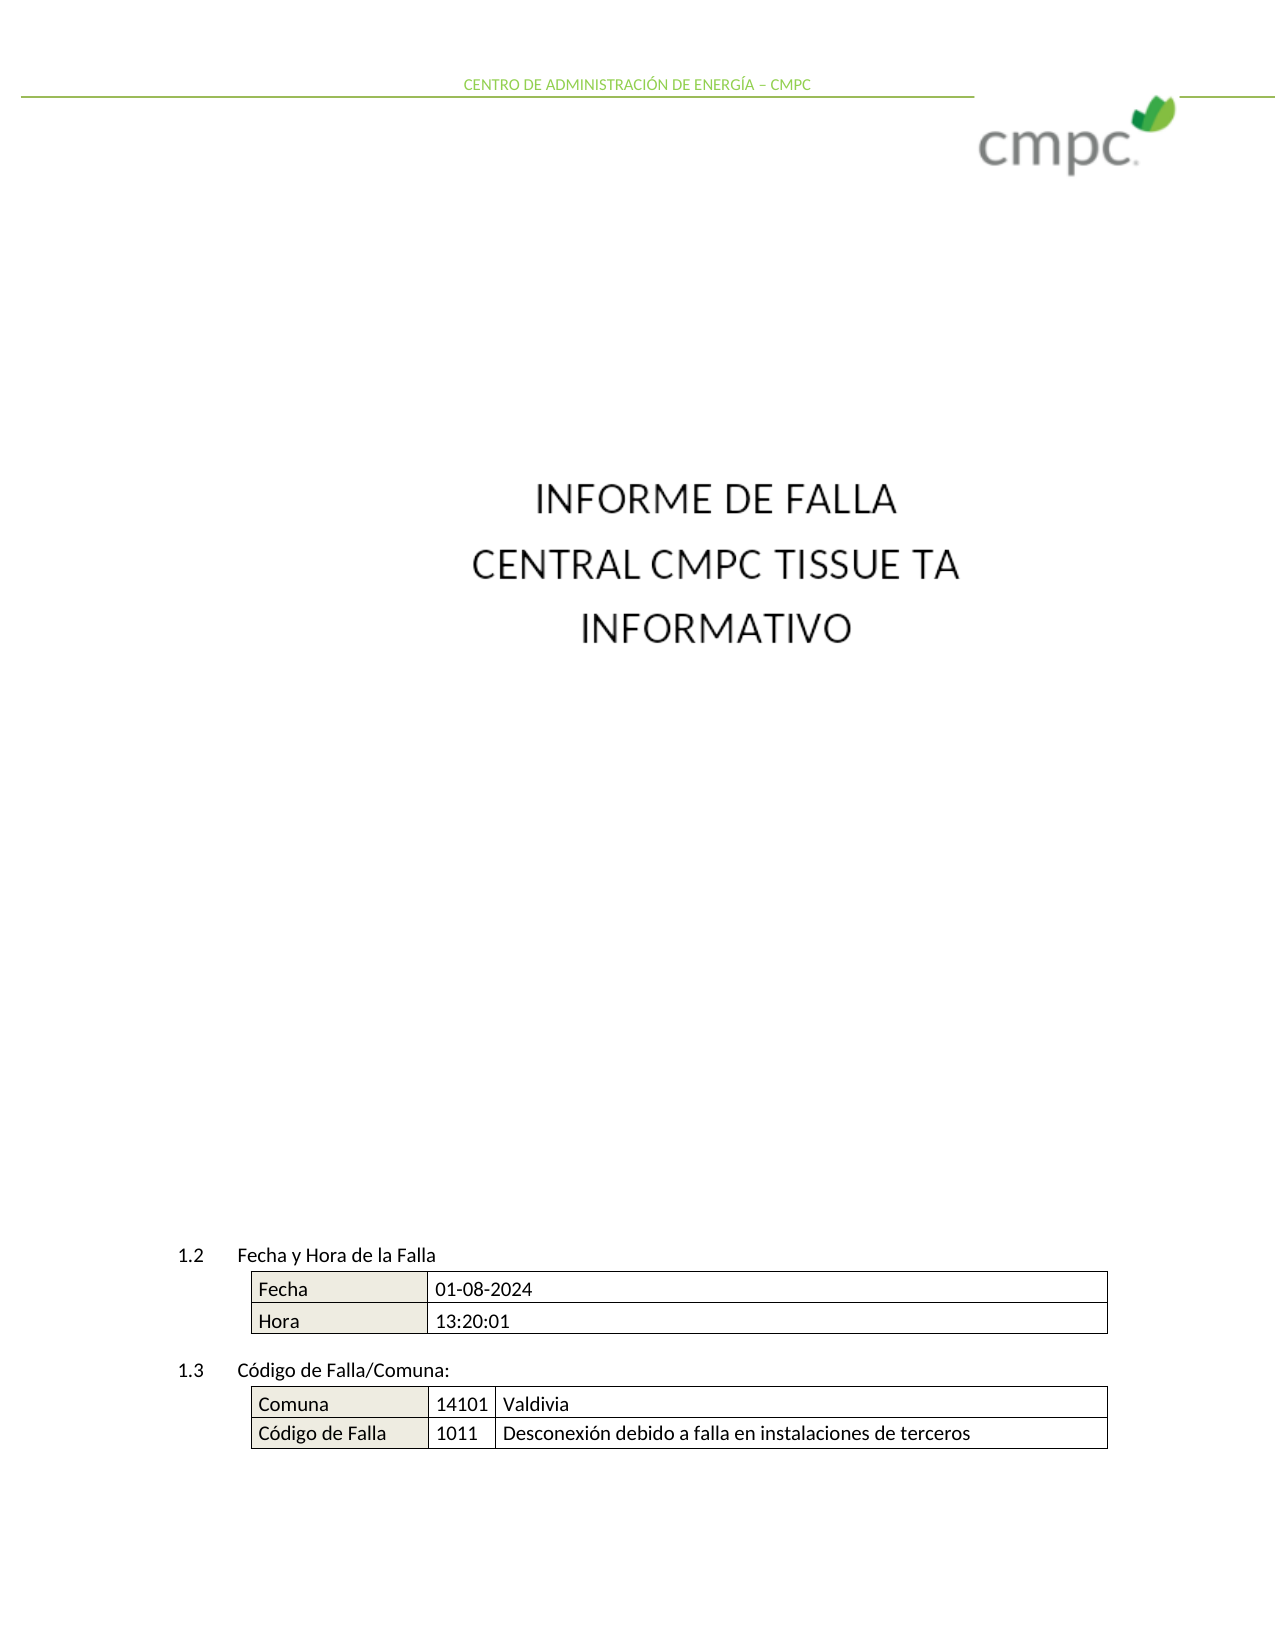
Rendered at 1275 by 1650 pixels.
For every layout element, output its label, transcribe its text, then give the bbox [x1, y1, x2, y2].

table_header 14101 [429, 1387, 495, 1417]
table_header Fecha [252, 1272, 427, 1302]
table_header 01-08-2024 [428, 1272, 1107, 1302]
subtitle Código de Falla/Comuna: [177, 1357, 1098, 1383]
table_cell 1011 [429, 1418, 495, 1448]
table_header Valdivia [496, 1387, 1107, 1417]
subtitle Fecha y Hora de la Falla [177, 1242, 1098, 1268]
table_cell Desconexión debido a falla en instalaciones de terceros [496, 1418, 1107, 1448]
table_cell 13:20:01 [428, 1303, 1107, 1333]
table_header Comuna [252, 1387, 428, 1417]
table_cell Hora [252, 1303, 427, 1333]
table_cell Código de Falla [252, 1418, 428, 1448]
